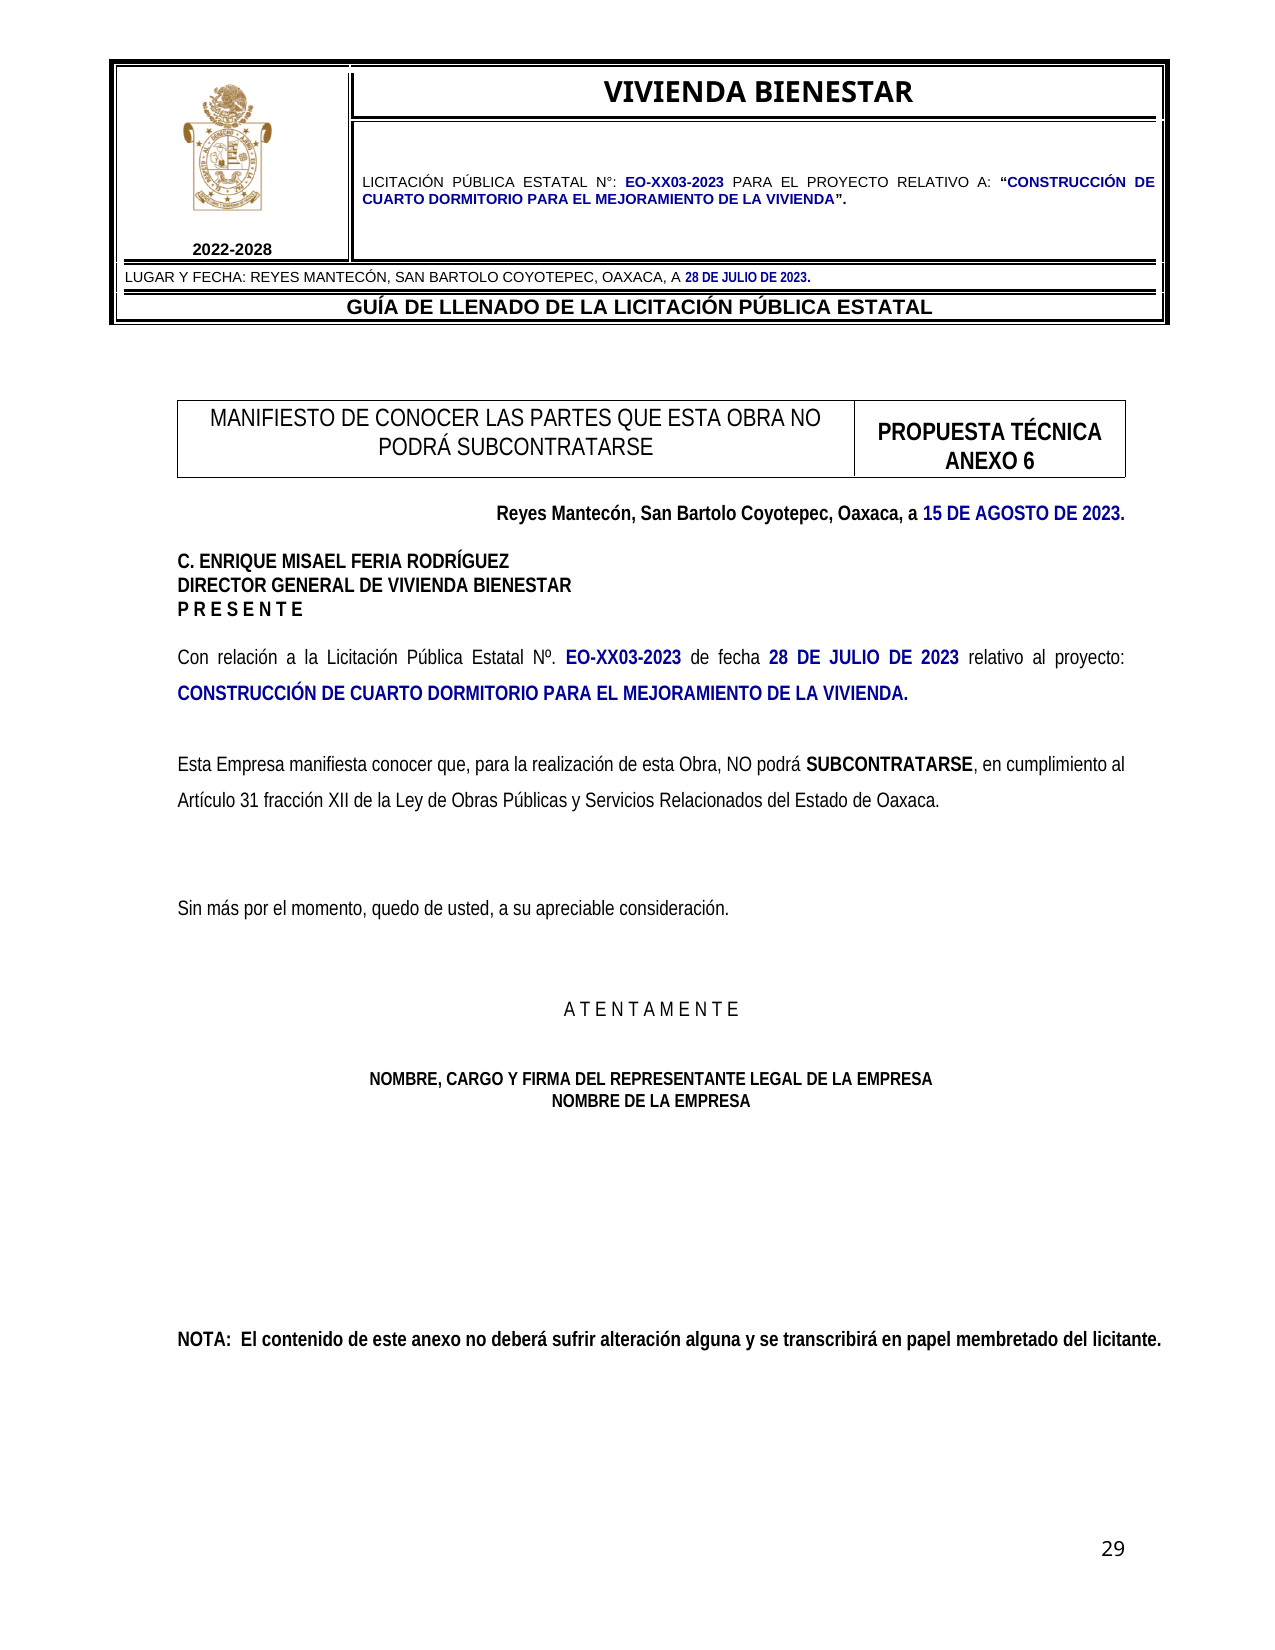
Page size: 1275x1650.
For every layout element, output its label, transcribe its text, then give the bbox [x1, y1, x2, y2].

text Esta Empresa manifiesta conocer que, para la realización de esta Obra, NO podrá SUBCONTRATARSE, en cumplimiento al Artículo 31 fracción XII de la Ley de Obras Públicas y Servicios Relacionados del Estado de Oaxaca. [177, 752, 1125, 812]
picture [177, 80, 274, 209]
text NOMBRE, CARGO Y FIRMA DEL REPRESENTANTE LEGAL DE LA EMPRESA [177, 1068, 1125, 1090]
table_header PROPUESTA TÉCNICA ANEXO 6 [855, 401, 1125, 476]
text Sin más por el momento, quedo de usted, a su apreciable consideración. [177, 896, 1125, 920]
list Con relación a la Licitación Pública Estatal Nº. EO-XX03-2023 de fecha 28 DE JULIO DE 2023 relativo al proyecto: CONSTRUCCIÓN DE CUARTO DORMITORIO PARA EL MEJORAMIENTO DE LA VIVIENDA. [177, 644, 1125, 704]
text DIRECTOR GENERAL DE VIVIENDA BIENESTAR [177, 573, 1125, 597]
text NOMBRE DE LA EMPRESA [177, 1090, 1125, 1111]
text NOTA: El contenido de este anexo no deberá sufrir alteración alguna y se transcribirá en papel membretado del licitante. [177, 1327, 1231, 1351]
text C. ENRIQUE MISAEL FERIA RODRÍGUEZ [177, 549, 1125, 573]
text P R E S E N T E [177, 597, 1125, 621]
text A T E N T A M E N T E [177, 996, 1125, 1020]
table_header MANIFIESTO DE CONOCER LAS PARTES QUE ESTA OBRA NO PODRÁ SUBCONTRATARSE [178, 401, 854, 476]
text Reyes Mantecón, San Bartolo Coyotepec, Oaxaca, a 15 DE AGOSTO DE 2023. [177, 501, 1125, 525]
